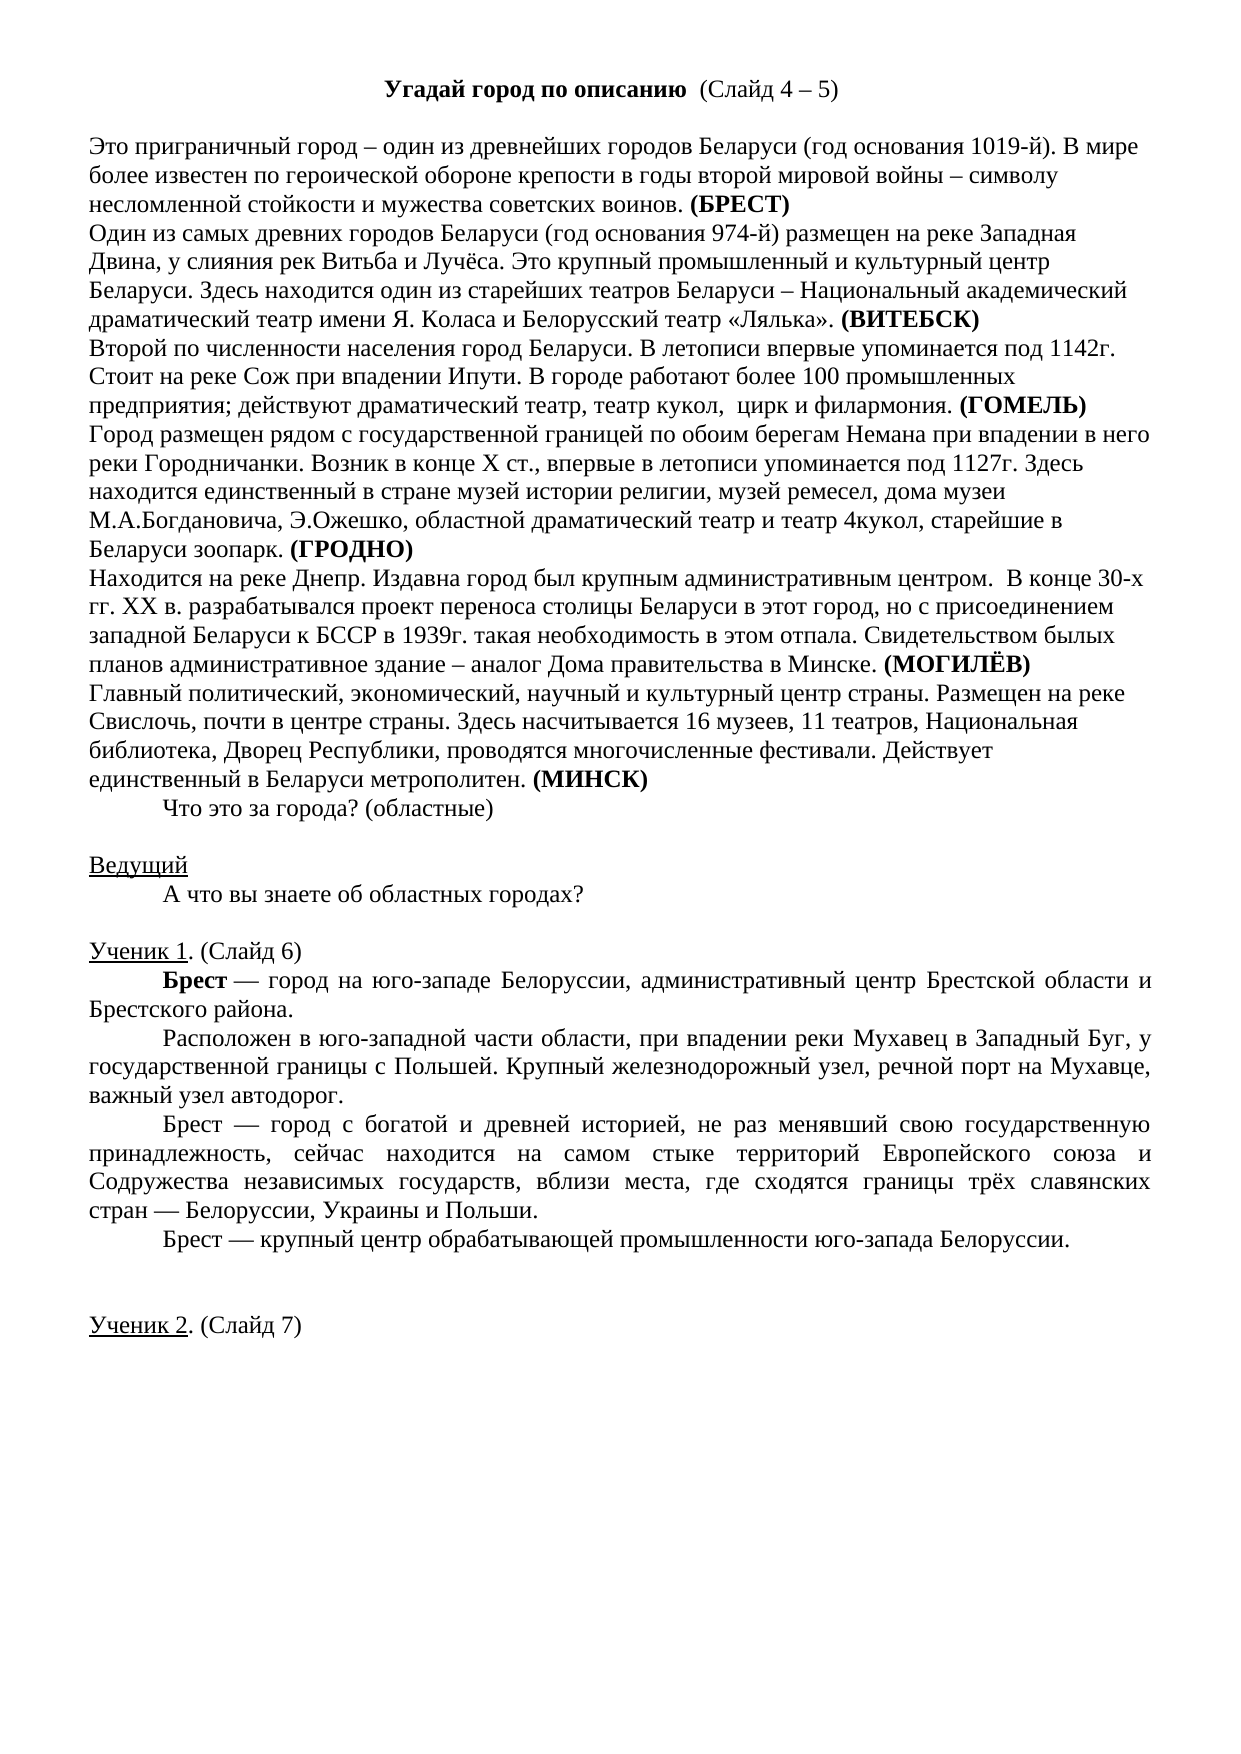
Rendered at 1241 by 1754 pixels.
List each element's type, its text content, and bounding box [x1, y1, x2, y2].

text А что вы знаете об областных городах? [89, 879, 1152, 908]
text Находится на реке Днепр. Издавна город был крупным административным центром. В конце 30-х гг. XX в. разрабатывался проект переноса столицы Беларуси в этот город, но с присоединением западной Беларуси к БССР в 1939г. такая необходимость в этом отпала. Свидетельством былых планов административное здание – аналог Дома правительства в Минске. (МОГИЛЁВ) [89, 563, 1152, 678]
title Угадай город по описанию (Слайд 4 – 5) [126, 74, 1152, 103]
text Что это за города? (областные) [89, 793, 1152, 821]
text Второй по численности населения город Беларуси. В летописи впервые упоминается под 1142г. Стоит на реке Сож при впадении Ипути. В городе работают более 100 промышленных предприятия; действуют драматический театр, театр кукол, цирк и филармония. (ГОМЕЛЬ) [89, 333, 1152, 419]
text Брест — город с богатой и древней историей, не раз менявший свою государственную принадлежность, сейчас находится на самом стыке территорий Европейского союза и Содружества независимых государств, вблизи места, где сходятся границы трёх славянских стран — Белоруссии, Украины и Польши. [89, 1109, 1152, 1224]
title Ученик 2. (Слайд 7) [89, 1310, 1152, 1339]
text Брест — город на юго-западе Белоруссии, административный центр Брестской области и Брестского района. [89, 965, 1152, 1023]
text Расположен в юго-западной части области, при впадении реки Мухавец в Западный Буг, у государственной границы с Польшей. Крупный железнодорожный узел, речной порт на Мухавце, важный узел автодорог. [89, 1023, 1152, 1109]
title Ученик 1. (Слайд 6) [89, 936, 1152, 965]
text Ведущий [89, 850, 1152, 879]
text Это приграничный город – один из древнейших городов Беларуси (год основания 1019-й). В мире более известен по героической обороне крепости в годы второй мировой войны – символу несломленной стойкости и мужества советских воинов. (БРЕСТ) [89, 131, 1152, 218]
title Брест — крупный центр обрабатывающей промышленности юго-запада Белоруссии. [89, 1224, 1152, 1253]
text Город размещен рядом с государственной границей по обоим берегам Немана при впадении в него реки Городничанки. Возник в конце X ст., впервые в летописи упоминается под 1127г. Здесь находится единственный в стране музей истории религии, музей ремесел, дома музеи М.А.Богдановича, Э.Ожешко, областной драматический театр и театр 4кукол, старейшие в Беларуси зоопарк. (ГРОДНО) [89, 419, 1152, 563]
text Один из самых древних городов Беларуси (год основания 974-й) размещен на реке Западная Двина, у слияния рек Витьба и Лучёса. Это крупный промышленный и культурный центр Беларуси. Здесь находится один из старейших театров Беларуси – Национальный академический драматический театр имени Я. Коласа и Белорусский театр «Лялька». (ВИТЕБСК) [89, 218, 1152, 333]
text Главный политический, экономический, научный и культурный центр страны. Размещен на реке Свислочь, почти в центре страны. Здесь насчитывается 16 музеев, 11 театров, Национальная библиотека, Дворец Республики, проводятся многочисленные фестивали. Действует единственный в Беларуси метрополитен. (МИНСК) [89, 678, 1152, 793]
